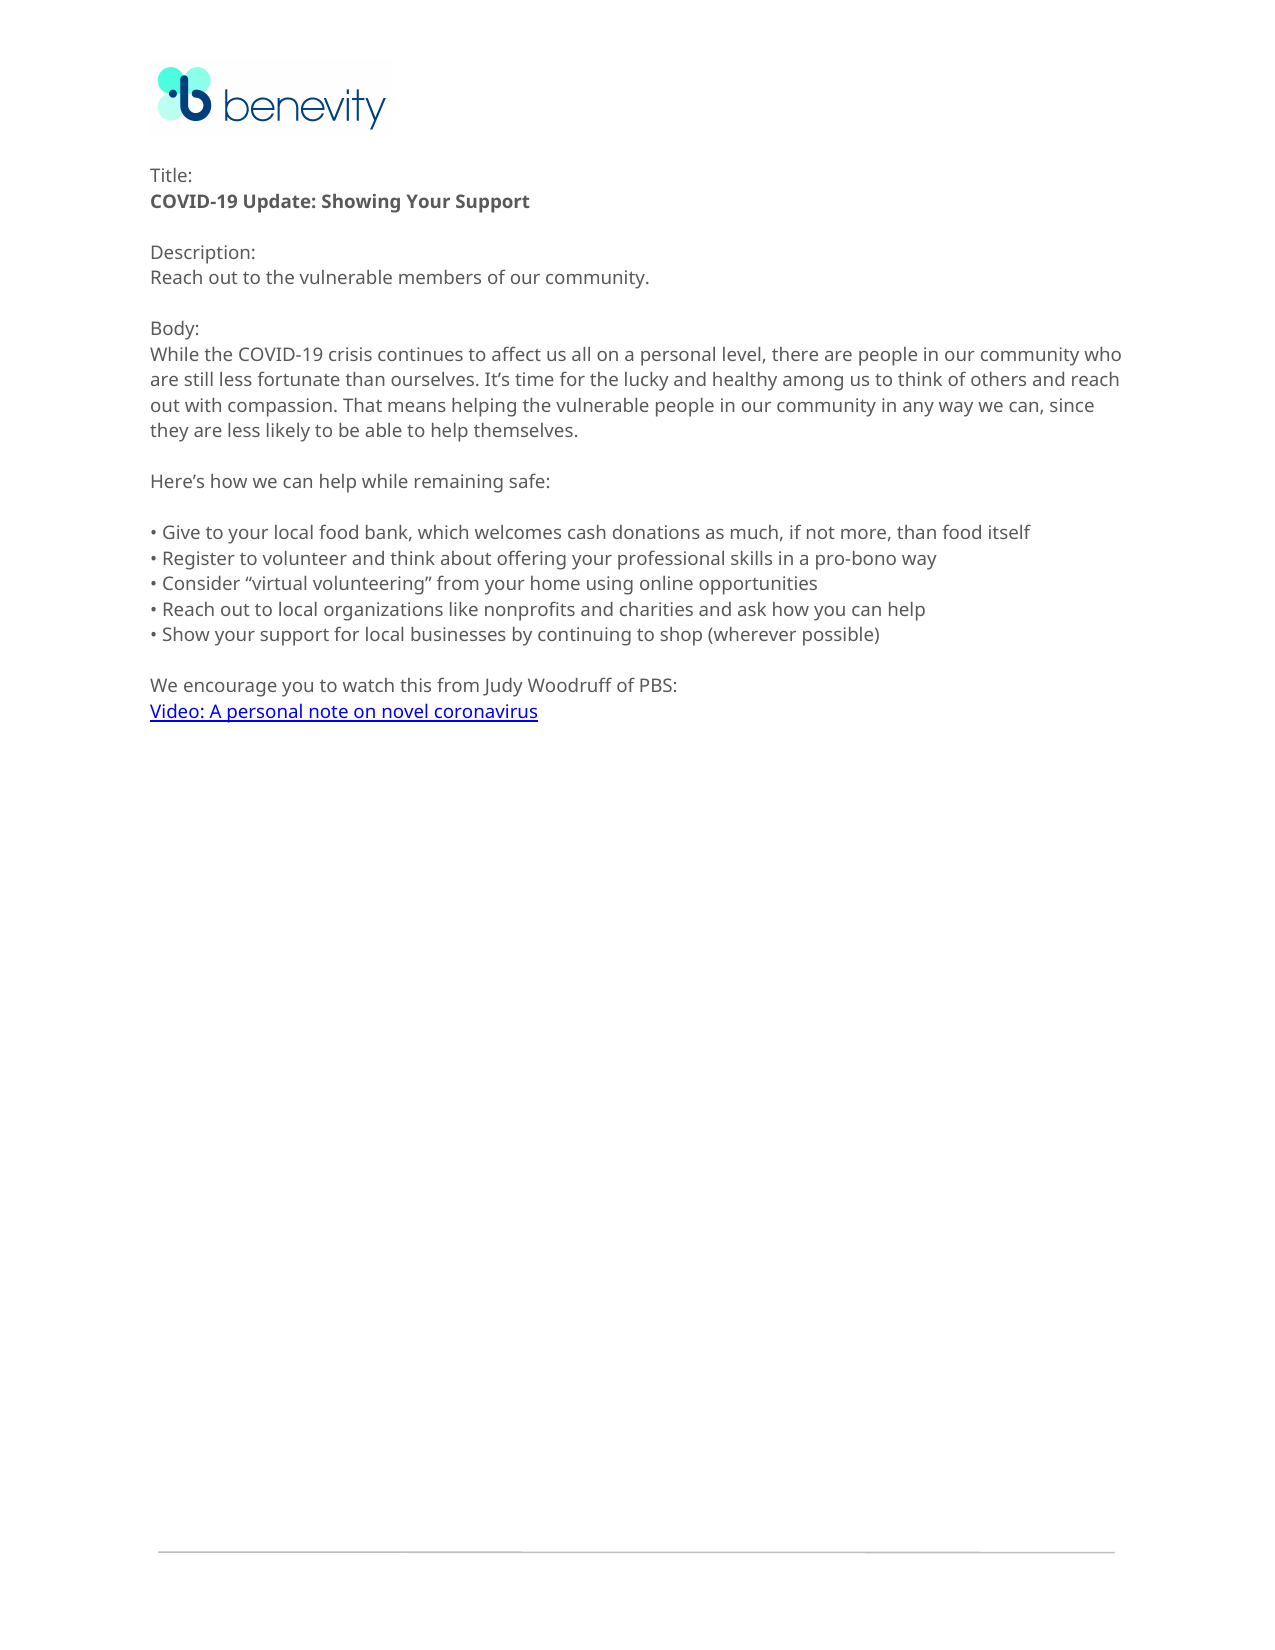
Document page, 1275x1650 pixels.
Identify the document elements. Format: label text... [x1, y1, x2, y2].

text COVID-19 Update: Showing Your Support [150, 188, 1125, 213]
text • Reach out to local organizations like nonprofits and charities and ask how you can help [150, 596, 1125, 622]
text Description: [150, 239, 1125, 264]
text • Register to volunteer and think about offering your professional skills in a pro-bono way [150, 545, 1125, 571]
text While the COVID-19 crisis continues to affect us all on a personal level, there are people in our community who are still less fortunate than ourselves. It’s time for the lucky and healthy among us to think of others and reach out with compassion. That means helping the vulnerable people in our community in any way we can, since they are less likely to be able to help themselves. [150, 341, 1125, 443]
text • Consider “virtual volunteering” from your home using online opportunities [150, 571, 1125, 596]
text Body: [150, 316, 1125, 341]
text Reach out to the vulnerable members of our community. [150, 264, 1125, 290]
text • Show your support for local businesses by continuing to shop (wherever possible) [150, 622, 1125, 647]
text • Give to your local food bank, which welcomes cash donations as much, if not more, than food itself [150, 520, 1125, 545]
text Here’s how we can help while remaining safe: [150, 469, 1125, 494]
text We encourage you to watch this from Judy Woodruff of PBS: [150, 673, 1125, 698]
text Video: A personal note on novel coronavirus [150, 698, 1125, 724]
text Title: [150, 162, 1125, 188]
picture [150, 59, 393, 137]
